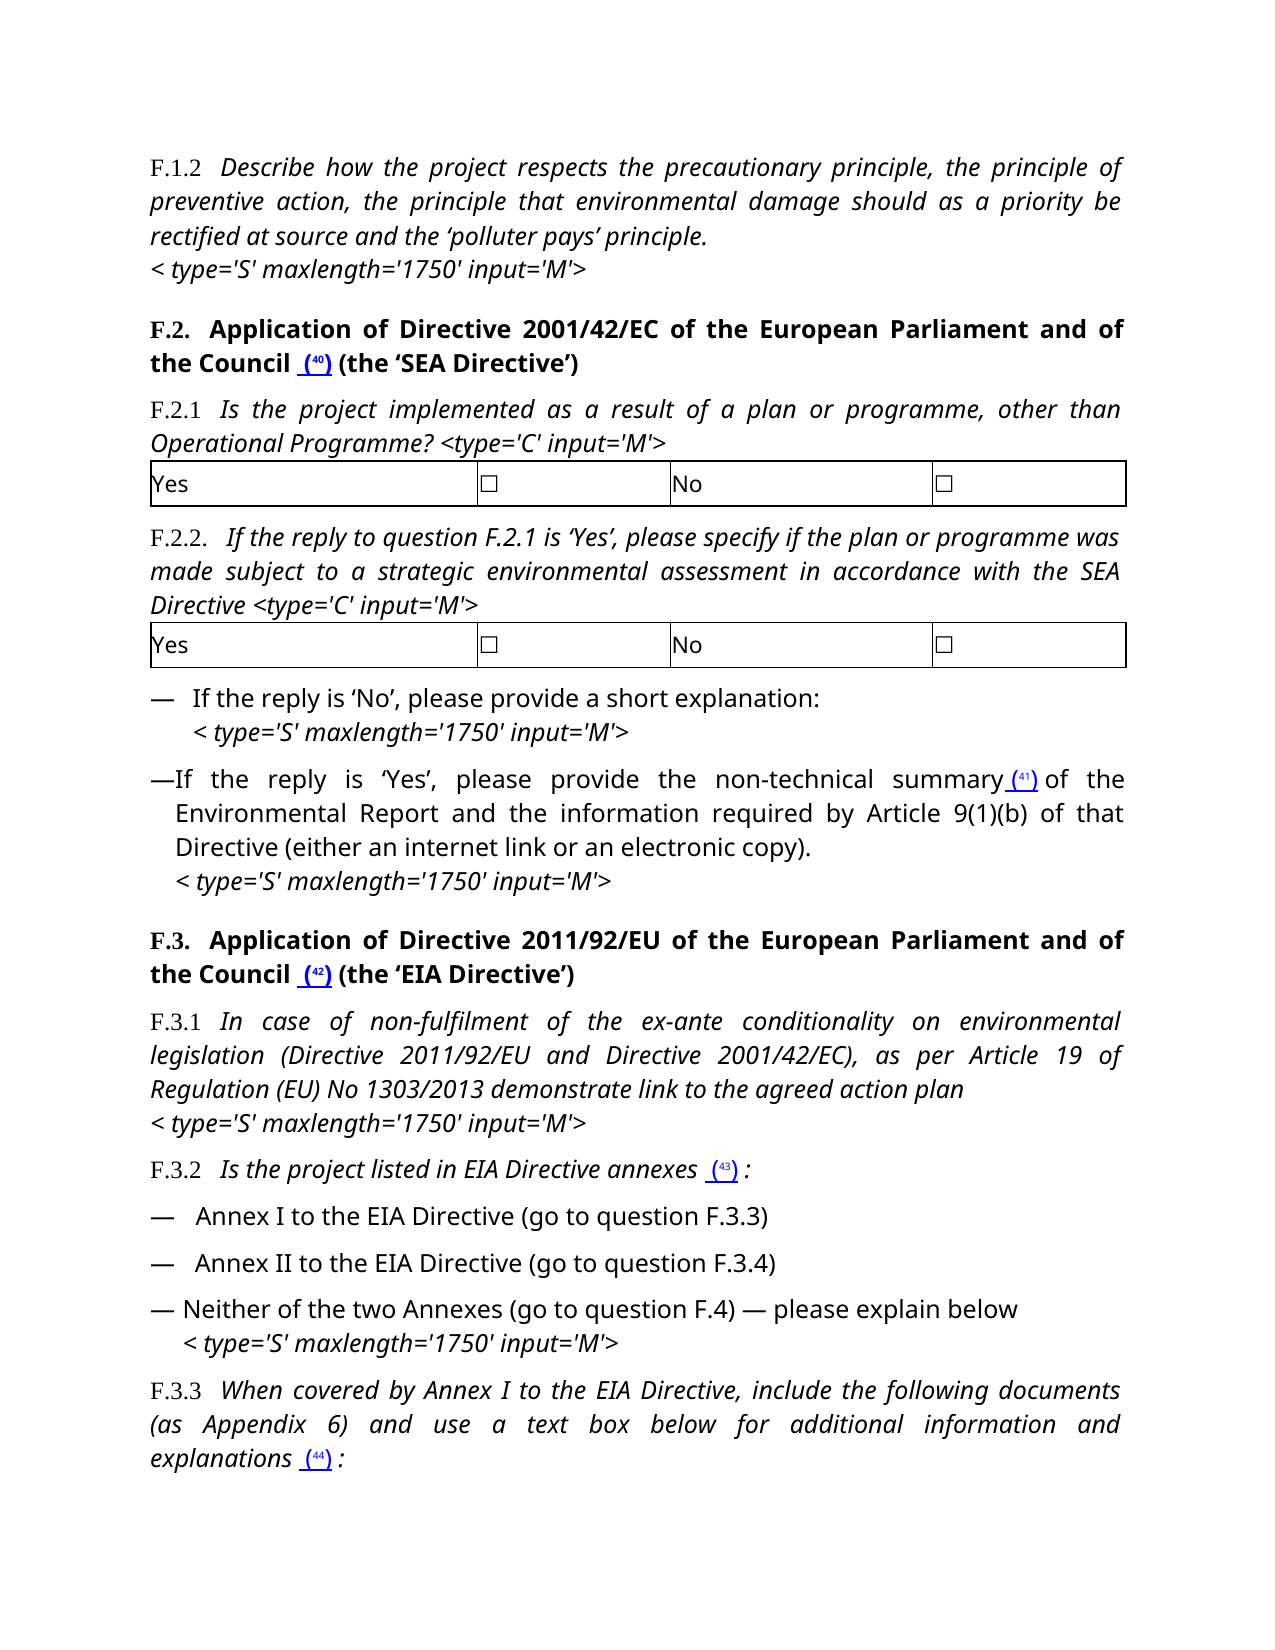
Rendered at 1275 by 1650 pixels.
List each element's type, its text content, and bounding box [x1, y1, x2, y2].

text F.3.2 Is the project listed in EIA Directive annexes (43) : [150, 1152, 1125, 1186]
table_header — [150, 669, 192, 749]
table_header ☐ [478, 462, 670, 505]
text F.2.2. If the reply to question F.2.1 is ‘Yes’, please specify if the plan or programme was made subject to a strategic environmental assessment in accordance with the SEA Directive <type='C' input='M'> [150, 519, 1125, 622]
table_header ☐ [933, 462, 1125, 505]
table_header Annex II to the EIA Directive (go to question F.3.4) [195, 1233, 1125, 1279]
text F.3. Application of Directive 2011/92/EU of the European Parliament and of the Council (42) (the ‘EIA Directive’) [150, 923, 1125, 991]
table_header If the reply is ‘Yes’, please provide the non-technical summary (41) of the Environmental Report and the information required by Article 9(1)(b) of that Directive (either an internet link or an electronic copy). < type='S' maxlength='1750' input='M'> [175, 749, 1125, 898]
text F.2.1 Is the project implemented as a result of a plan or programme, other than Operational Programme? <type='C' input='M'> [150, 392, 1125, 460]
text F.2. Application of Directive 2001/42/EC of the European Parliament and of the Council (40) (the ‘SEA Directive’) [150, 311, 1125, 379]
text F.3.1 In case of non-fulfilment of the ex-ante conditionality on environmental legislation (Directive 2011/92/EU and Directive 2001/42/EC), as per Article 19 of Regulation (EU) No 1303/2013 demonstrate link to the agreed action plan [150, 1003, 1125, 1106]
text < type='S' maxlength='1750' input='M'> [150, 1106, 1125, 1140]
table_header No [671, 462, 932, 505]
text F.3.3 When covered by Annex I to the EIA Directive, include the following documents (as Appendix 6) and use a text box below for additional information and explanations (44) : [150, 1372, 1125, 1475]
table_header Yes [152, 462, 477, 505]
table_header — [150, 749, 175, 898]
text F.1.2 Describe how the project respects the precautionary principle, the principle of preventive action, the principle that environmental damage should as a priority be rectified at source and the ‘polluter pays’ principle. [150, 150, 1125, 252]
table_header — [150, 1186, 195, 1233]
table_header ☐ [933, 623, 1125, 667]
table_header If the reply is ‘No’, please provide a short explanation: < type='S' maxlength='1750' input='M'> [193, 669, 1125, 749]
table_header Yes [152, 623, 477, 667]
table_header Annex I to the EIA Directive (go to question F.3.3) [195, 1186, 1125, 1233]
table_header ☐ [478, 623, 670, 667]
table_header — [150, 1233, 194, 1279]
table_header — [150, 1279, 182, 1360]
table_header Neither of the two Annexes (go to question F.4) — please explain below < type='S' maxlength='1750' input='M'> [182, 1279, 1125, 1360]
text < type='S' maxlength='1750' input='M'> [150, 252, 1125, 286]
table_header No [671, 623, 932, 667]
